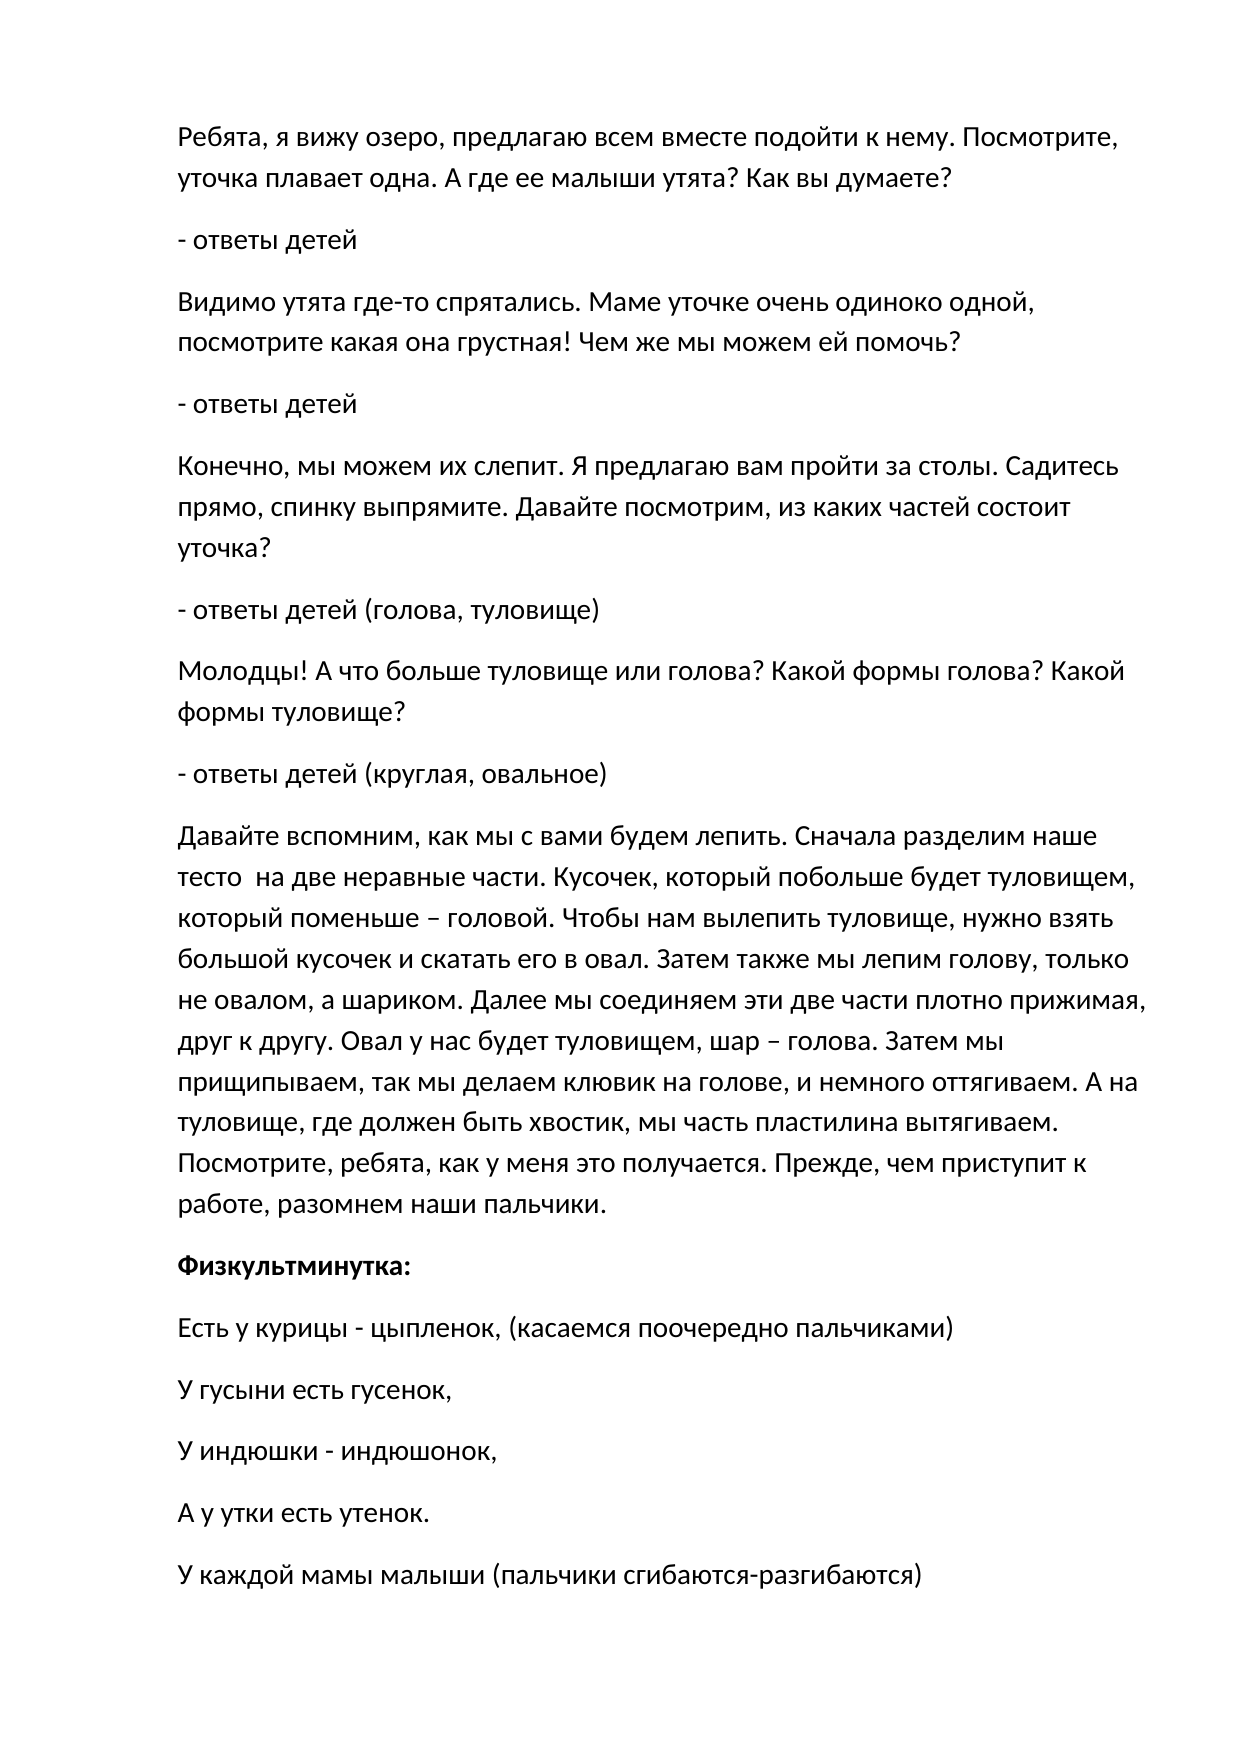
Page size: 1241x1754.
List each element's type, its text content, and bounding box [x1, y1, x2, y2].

text - ответы детей [177, 385, 1152, 421]
text Видимо утята где-то спрятались. Маме уточке очень одиноко одной, посмотрите какая она грустная! Чем же мы можем ей помочь? [177, 283, 1152, 359]
text У гусыни есть гусенок, [177, 1371, 1152, 1406]
text У индюшки - индюшонок, [177, 1432, 1152, 1468]
text Конечно, мы можем их слепит. Я предлагаю вам пройти за столы. Садитесь прямо, спинку выпрямите. Давайте посмотрим, из каких частей состоит уточка? [177, 447, 1152, 564]
text Физкультминутка: [177, 1247, 1152, 1283]
text Ребята, я вижу озеро, предлагаю всем вместе подойти к нему. Посмотрите, уточка плавает одна. А где ее малыши утята? Как вы думаете? [177, 118, 1152, 195]
text Давайте вспомним, как мы с вами будем лепить. Сначала разделим наше тесто на две неравные части. Кусочек, который побольше будет туловищем, который поменьше – головой. Чтобы нам вылепить туловище, нужно взять большой кусочек и скатать его в овал. Затем также мы лепим голову, только не овалом, а шариком. Далее мы соединяем эти две части плотно прижимая, друг к другу. Овал у нас будет туловищем, шар – голова. Затем мы прищипываем, так мы делаем клювик на голове, и немного оттягиваем. А на туловище, где должен быть хвостик, мы часть пластилина вытягиваем. Посмотрите, ребята, как у меня это получается. Прежде, чем приступит к работе, разомнем наши пальчики. [177, 817, 1152, 1221]
text - ответы детей (голова, туловище) [177, 591, 1152, 626]
text Молодцы! А что больше туловище или голова? Какой формы голова? Какой формы туловище? [177, 652, 1152, 729]
text - ответы детей (круглая, овальное) [177, 755, 1152, 791]
text - ответы детей [177, 221, 1152, 256]
text Есть у курицы - цыпленок, (касаемся поочередно пальчиками) [177, 1309, 1152, 1344]
text А у утки есть утенок. [177, 1494, 1152, 1530]
text У каждой мамы малыши (пальчики сгибаются-разгибаются) [177, 1556, 1152, 1592]
